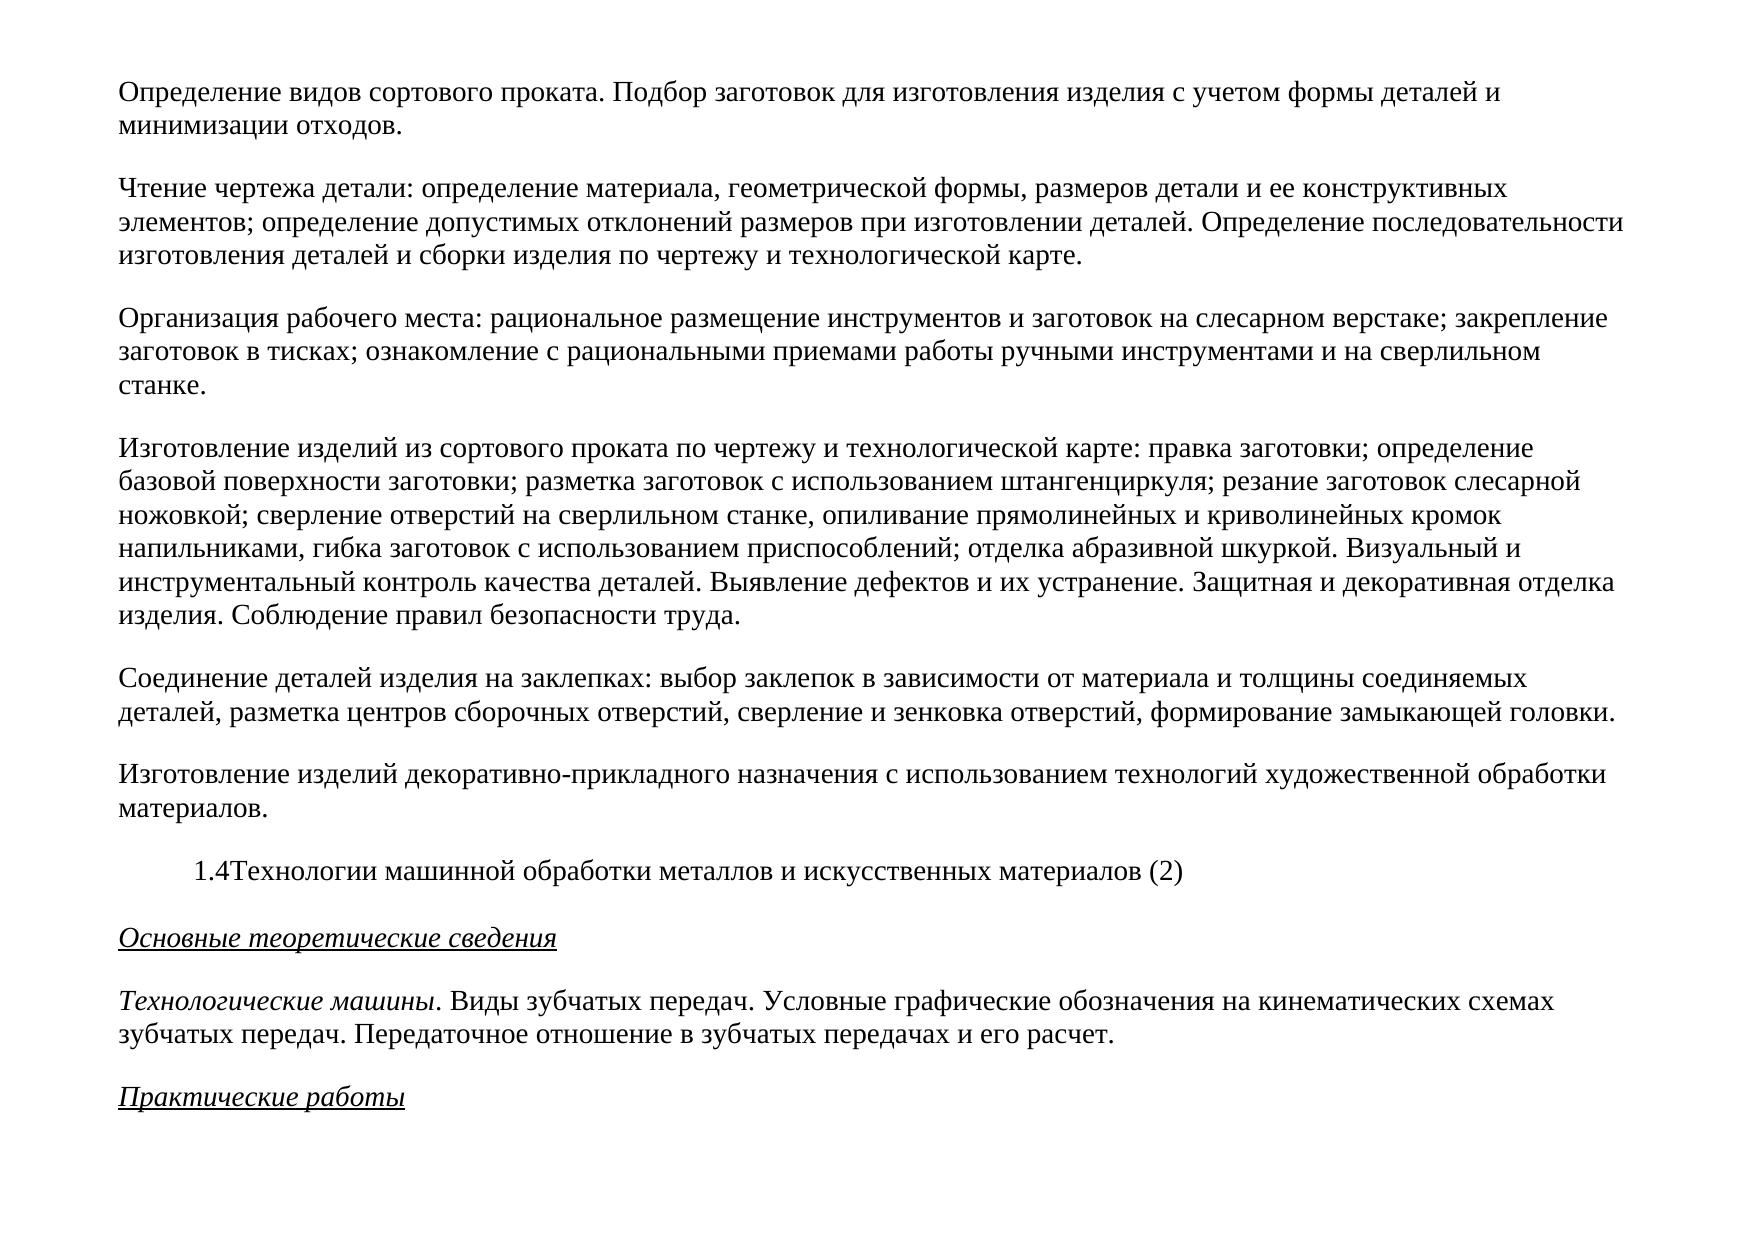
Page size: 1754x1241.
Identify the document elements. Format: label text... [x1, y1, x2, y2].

text Определение видов сортового проката. Подбор заготовок для изготовления изделия с учетом формы деталей и минимизации отходов. [118, 74, 1636, 141]
text Соединение деталей изделия на заклепках: выбор заклепок в зависимости от материала и толщины соединяемых деталей, разметка центров сборочных отверстий, сверление и зенковка отверстий, формирование замыкающей головки. [118, 660, 1636, 727]
text Практические работы [118, 1079, 1636, 1113]
text 1.4Технологии машинной обработки металлов и искусственных материалов (2) [193, 853, 1636, 886]
text Основные теоретические сведения [118, 920, 1636, 954]
text Чтение чертежа детали: определение материала, геометрической формы, размеров детали и ее конструктивных элементов; определение допустимых отклонений размеров при изготовлении деталей. Определение последовательности изготовления деталей и сборки изделия по чертежу и технологической карте. [118, 170, 1636, 271]
text Технологические машины. Виды зубчатых передач. Условные графические обозначения на кинематических схемах зубчатых передач. Передаточное отношение в зубчатых передачах и его расчет. [118, 983, 1636, 1050]
text Изготовление изделий из сортового проката по чертежу и технологической карте: правка заготовки; определение базовой поверхности заготовки; разметка заготовок с использованием штангенциркуля; резание заготовок слесарной ножовкой; сверление отверстий на сверлильном станке, опиливание прямолинейных и криволинейных кромок напильниками, гибка заготовок с использованием приспособлений; отделка абразивной шкуркой. Визуальный и инструментальный контроль качества деталей. Выявление дефектов и их устранение. Защитная и декоративная отделка изделия. Соблюдение правил безопасности труда. [118, 430, 1636, 631]
text Изготовление изделий декоративно-прикладного назначения с использованием технологий художественной обработки материалов. [118, 756, 1636, 823]
text Организация рабочего места: рациональное размещение инструментов и заготовок на слесарном верстаке; закрепление заготовок в тисках; ознакомление с рациональными приемами работы ручными инструментами и на сверлильном станке. [118, 300, 1636, 401]
